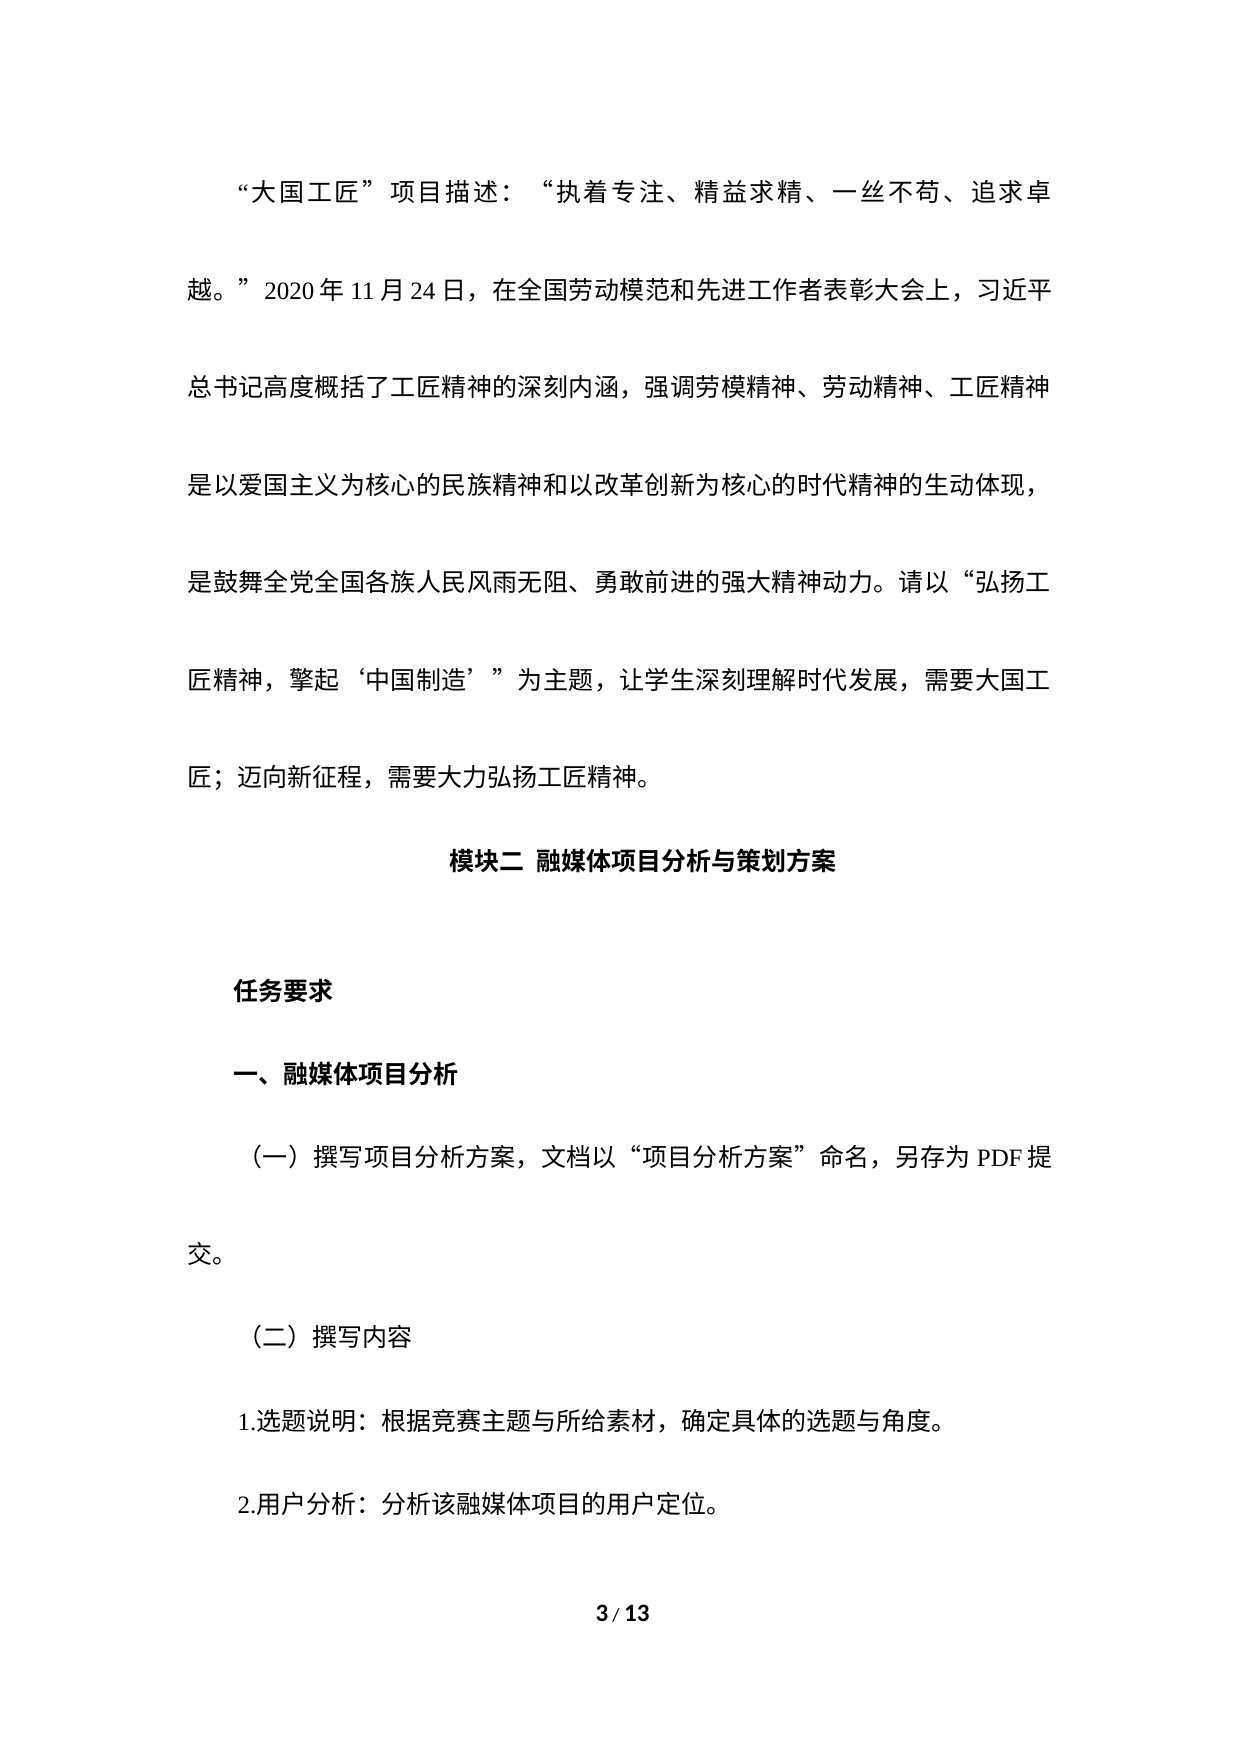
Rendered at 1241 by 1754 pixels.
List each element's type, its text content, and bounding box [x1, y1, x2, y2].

text 1.选题说明：根据竞赛主题与所给素材，确定具体的选题与角度。 [187, 1387, 1053, 1452]
text 任务要求 [187, 957, 1053, 1022]
text 一、融媒体项目分析 [187, 1040, 1053, 1105]
text “大国工匠”项目描述：“执着专注、精益求精、一丝不苟、追求卓越。”2020年11月24日，在全国劳动模范和先进工作者表彰大会上，习近平总书记高度概括了工匠精神的深刻内涵，强调劳模精神、劳动精神、工匠精神是以爱国主义为核心的民族精神和以改革创新为核心的时代精神的生动体现，是鼓舞全党全国各族人民风雨无阻、勇敢前进的强大精神动力。请以“弘扬工匠精神，擎起‘中国制造’”为主题，让学生深刻理解时代发展，需要大国工匠；迈向新征程，需要大力弘扬工匠精神。 [187, 158, 1053, 808]
text 模块二 融媒体项目分析与策划方案 [187, 827, 1053, 892]
text （一）撰写项目分析方案，文档以“项目分析方案”命名，另存为PDF提交。 [187, 1123, 1053, 1285]
text （二）撰写内容 [187, 1303, 1053, 1368]
text 2.用户分析：分析该融媒体项目的用户定位。 [187, 1470, 1053, 1535]
